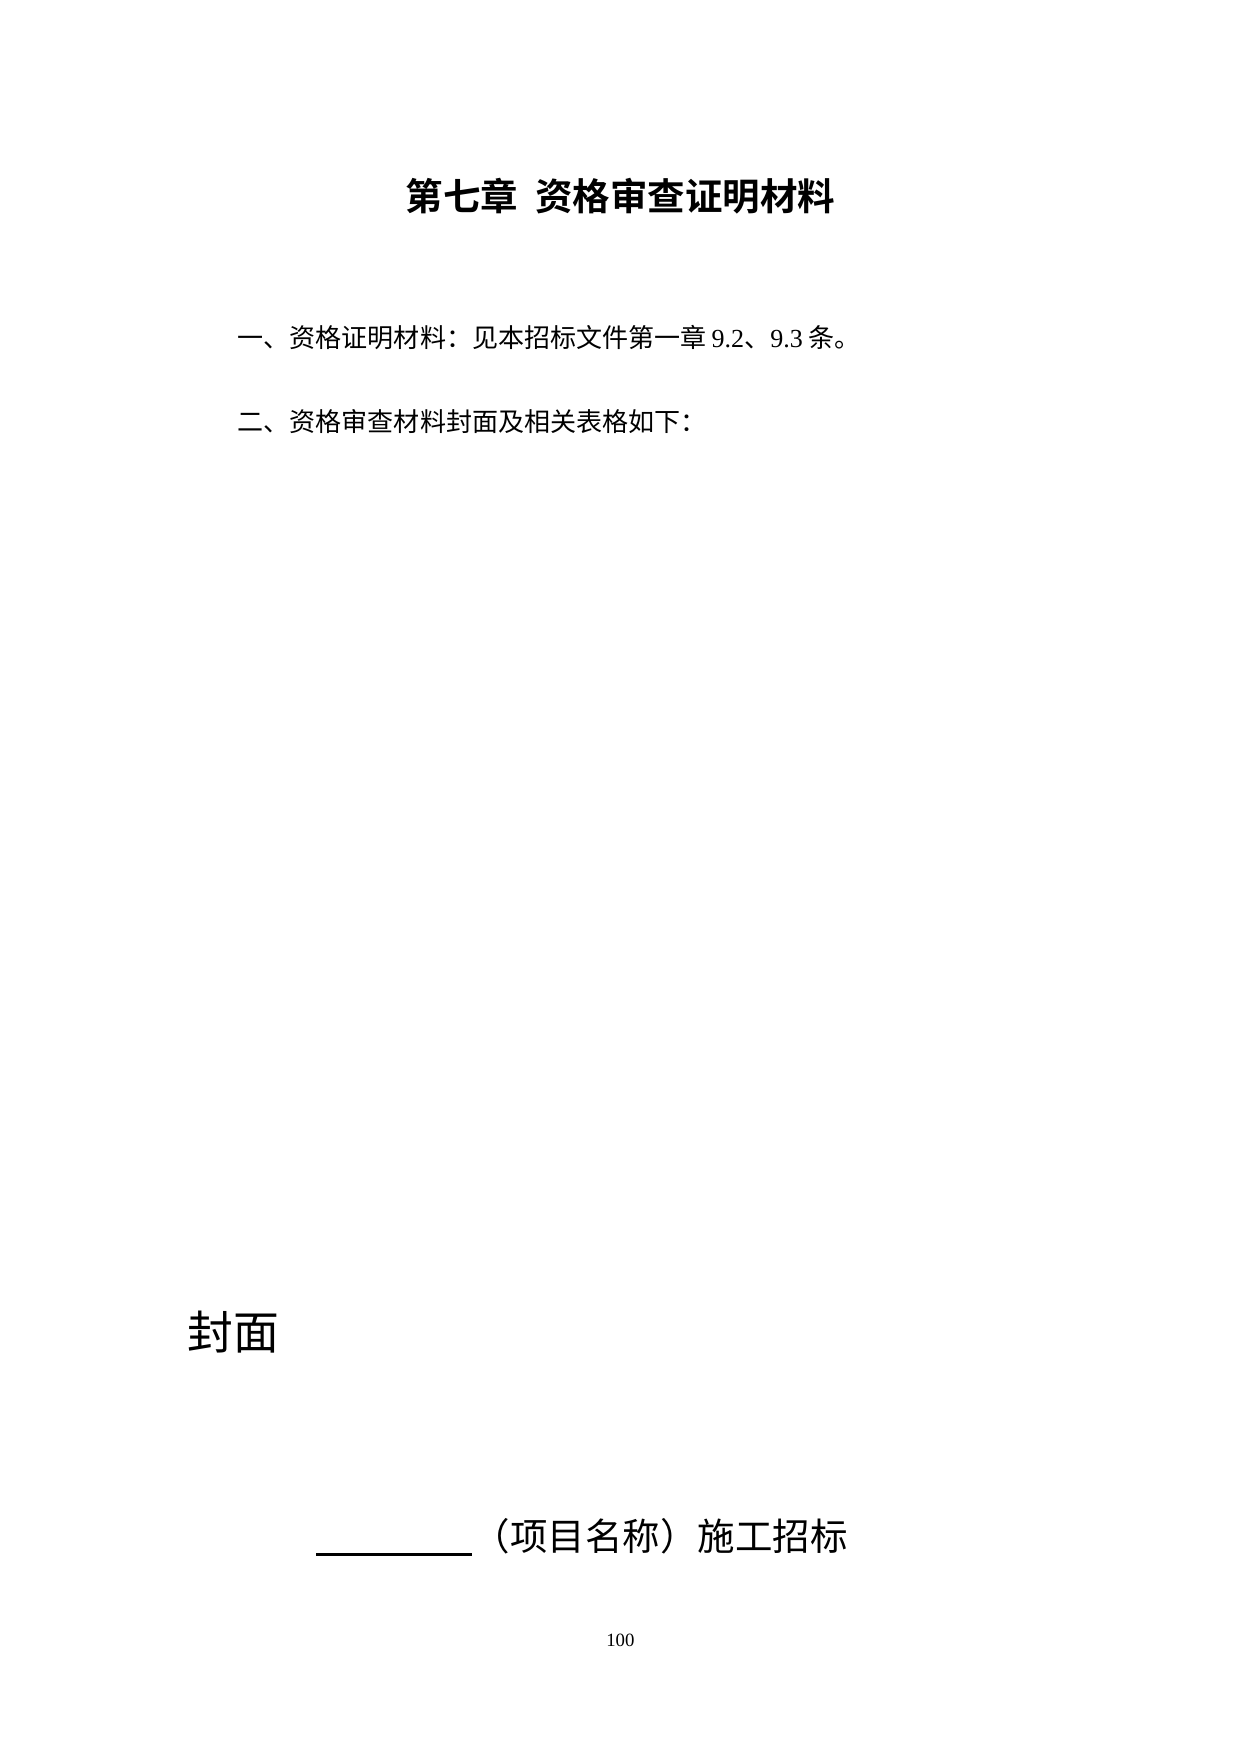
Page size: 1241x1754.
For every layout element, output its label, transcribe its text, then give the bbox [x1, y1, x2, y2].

text （项目名称）施工招标 [187, 1501, 1053, 1566]
text 二、资格审查材料封面及相关表格如下： [187, 388, 1053, 453]
text 第七章 资格审查证明材料 [187, 162, 1053, 227]
text 一、资格证明材料：见本招标文件第一章9.2、9.3条。 [187, 304, 1053, 369]
text 封面 [187, 1281, 1053, 1378]
